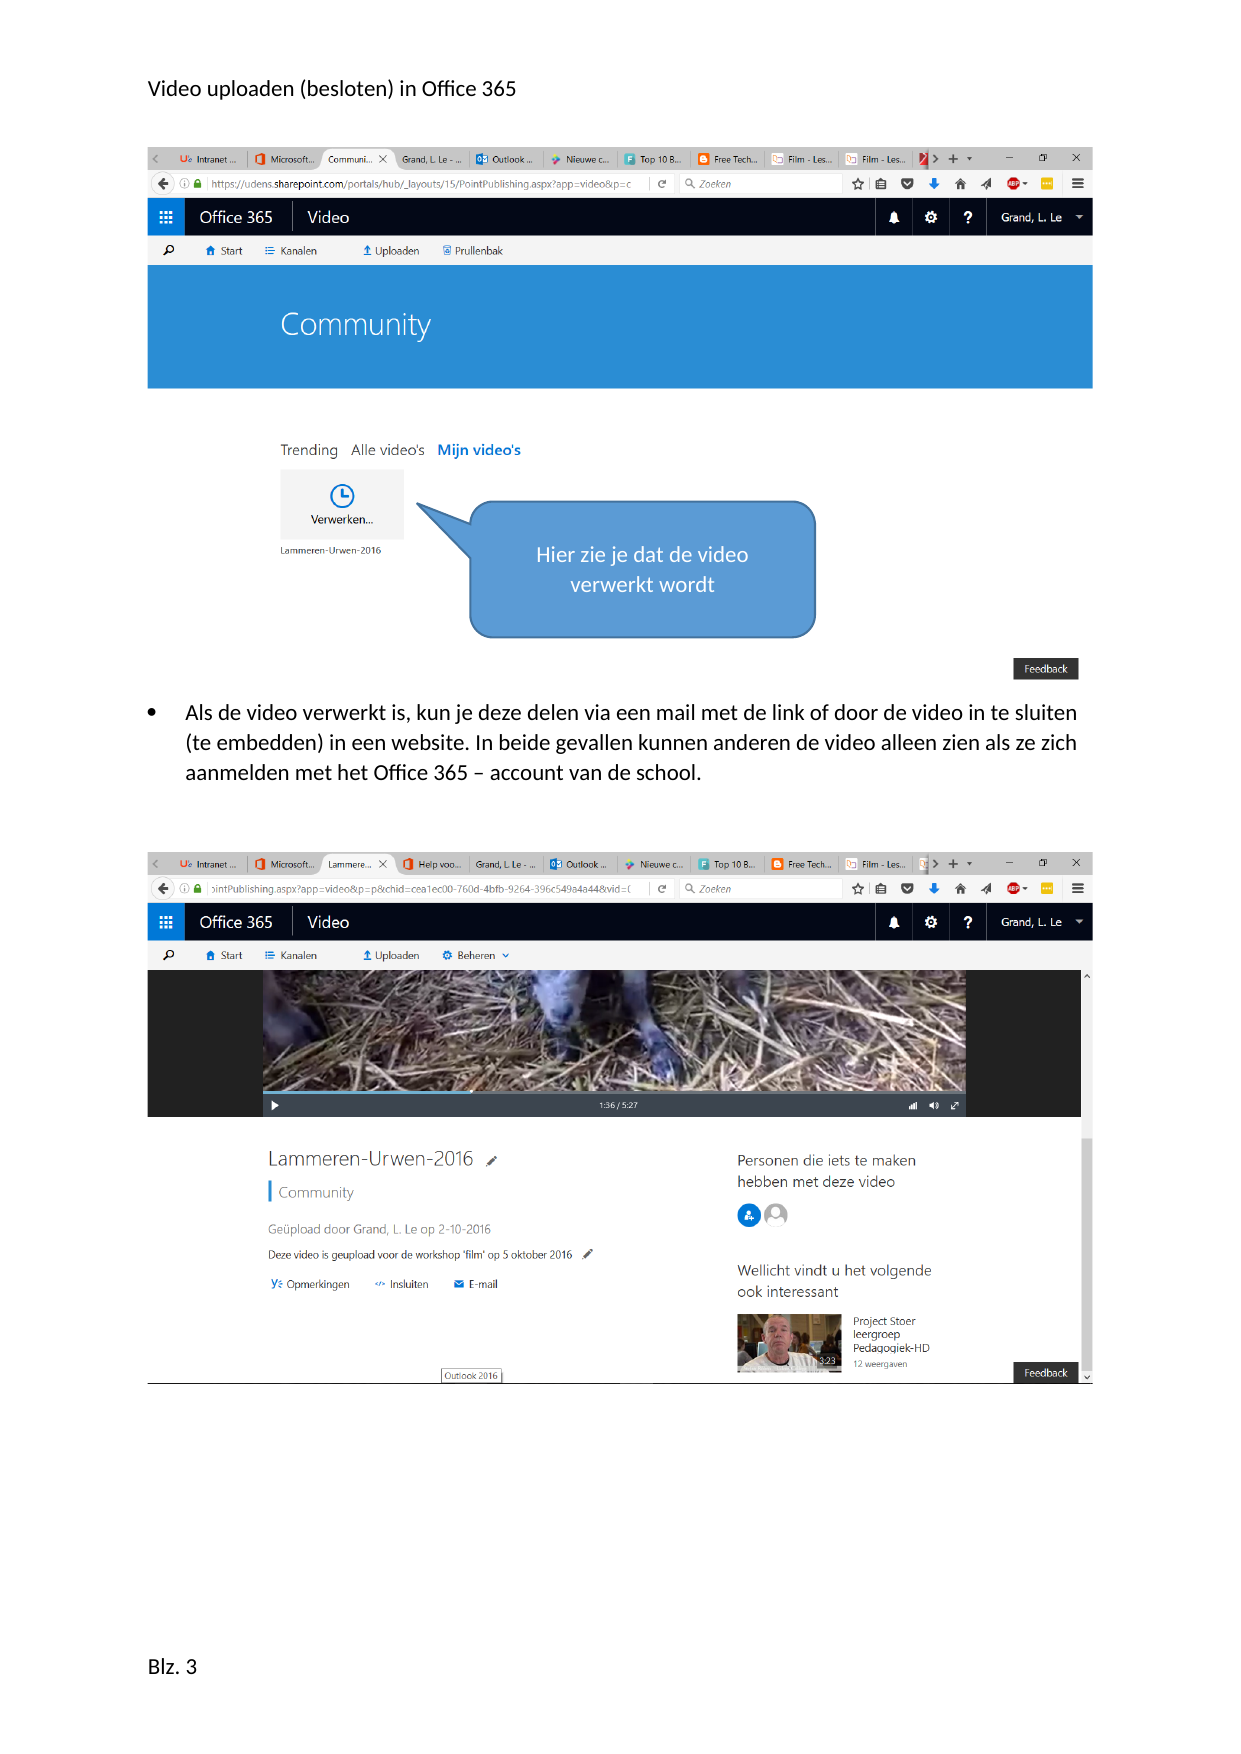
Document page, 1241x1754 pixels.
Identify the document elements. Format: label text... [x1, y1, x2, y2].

list Als de video verwerkt is, kun je deze delen via een mail met de link of door de video in te sluiten (te embedden) in een website. In beide gevallen kunnen anderen de video alleen zien als ze zich aanmelden met het Office 365 – account van de school. [148, 698, 1093, 786]
picture [147, 852, 1093, 1384]
picture [147, 147, 1093, 680]
